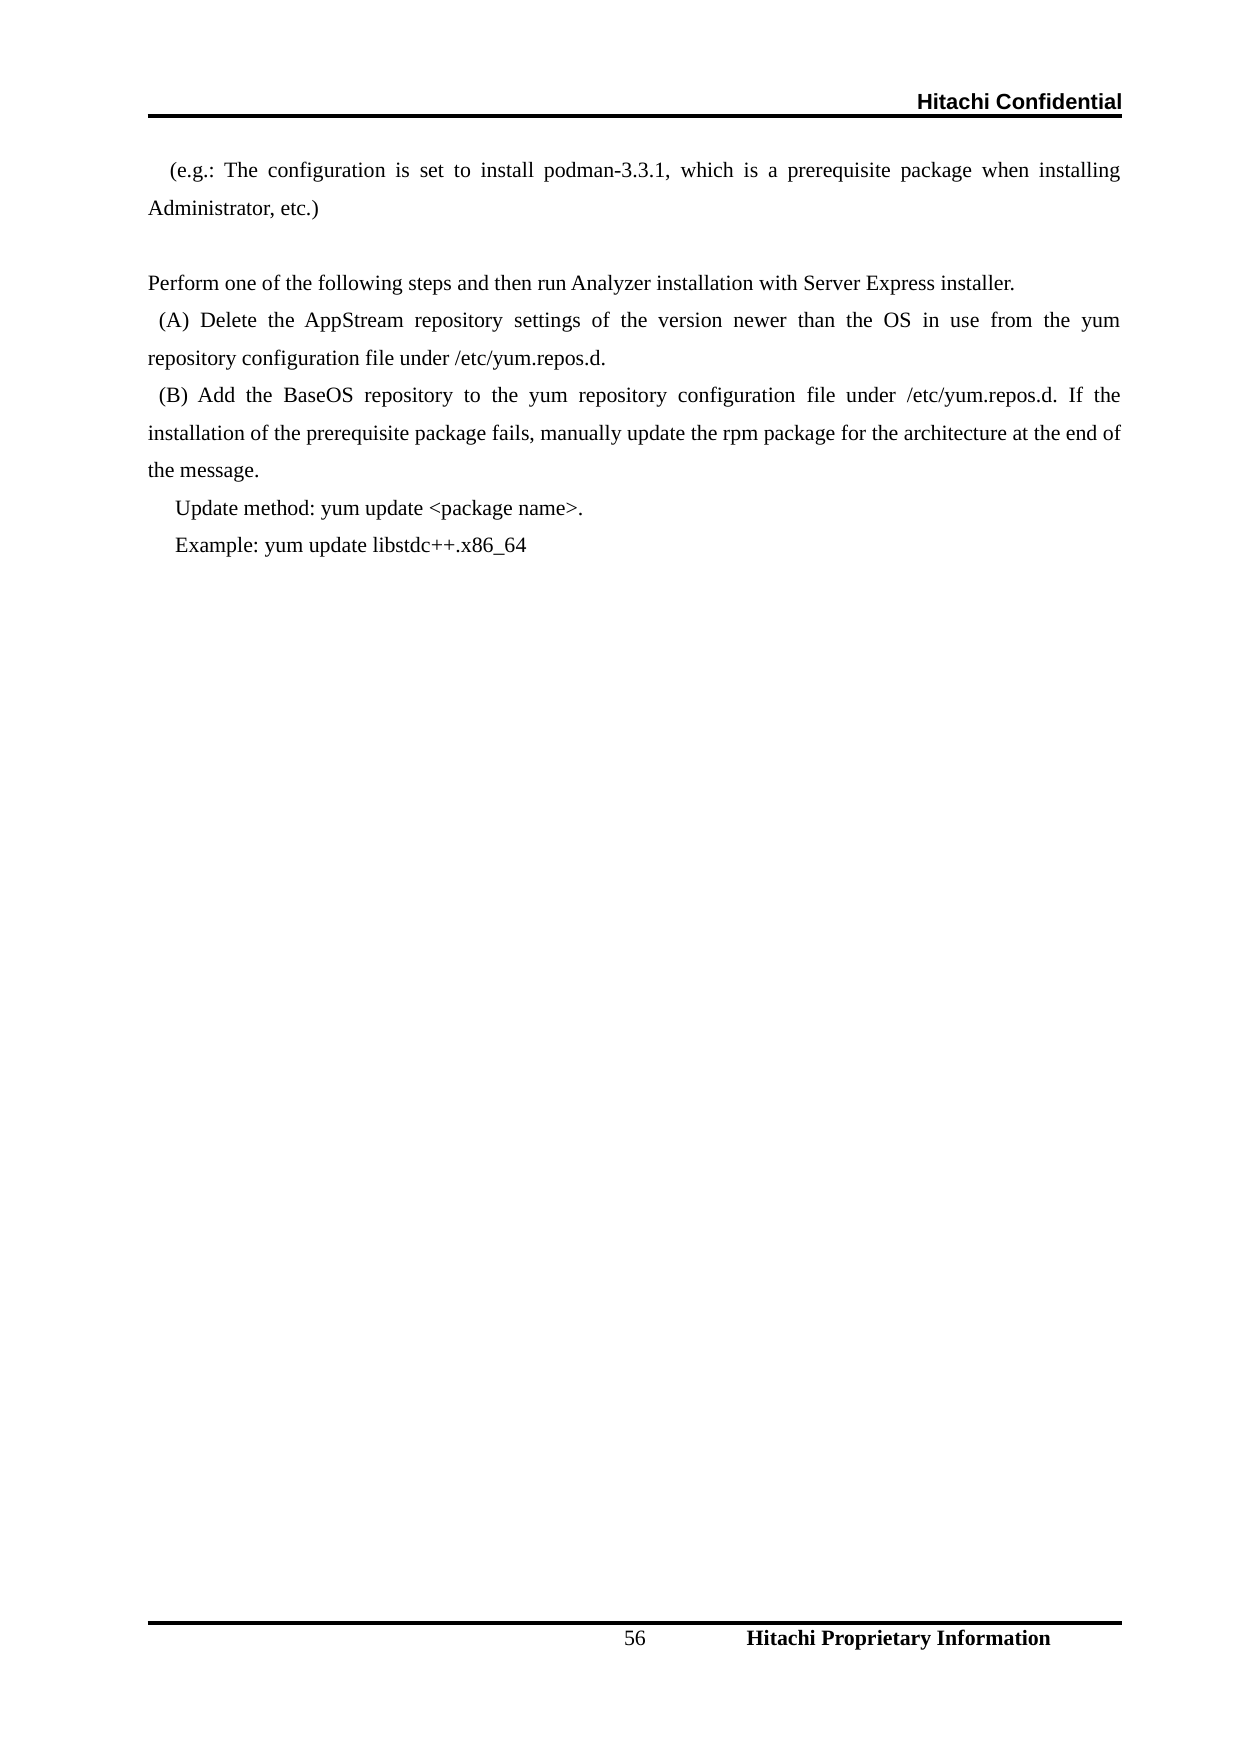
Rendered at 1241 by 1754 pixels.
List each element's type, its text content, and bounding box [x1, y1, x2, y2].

text (A) Delete the AppStream repository settings of the version newer than the OS in use from the yum repository configuration file under /etc/yum.repos.d. [148, 301, 1122, 376]
text (e.g.: The configuration is set to install podman-3.3.1, which is a prerequisite package when installing Administrator, etc.) [148, 151, 1122, 226]
text Example: yum update libstdc++.x86_64 [148, 526, 1122, 563]
text Perform one of the following steps and then run Analyzer installation with Server Express installer. [148, 263, 1122, 301]
text (B) Add the BaseOS repository to the yum repository configuration file under /etc/yum.repos.d. If the installation of the prerequisite package fails, manually update the rpm package for the architecture at the end of the message. [148, 376, 1122, 488]
text Update method: yum update <package name>. [148, 488, 1122, 526]
